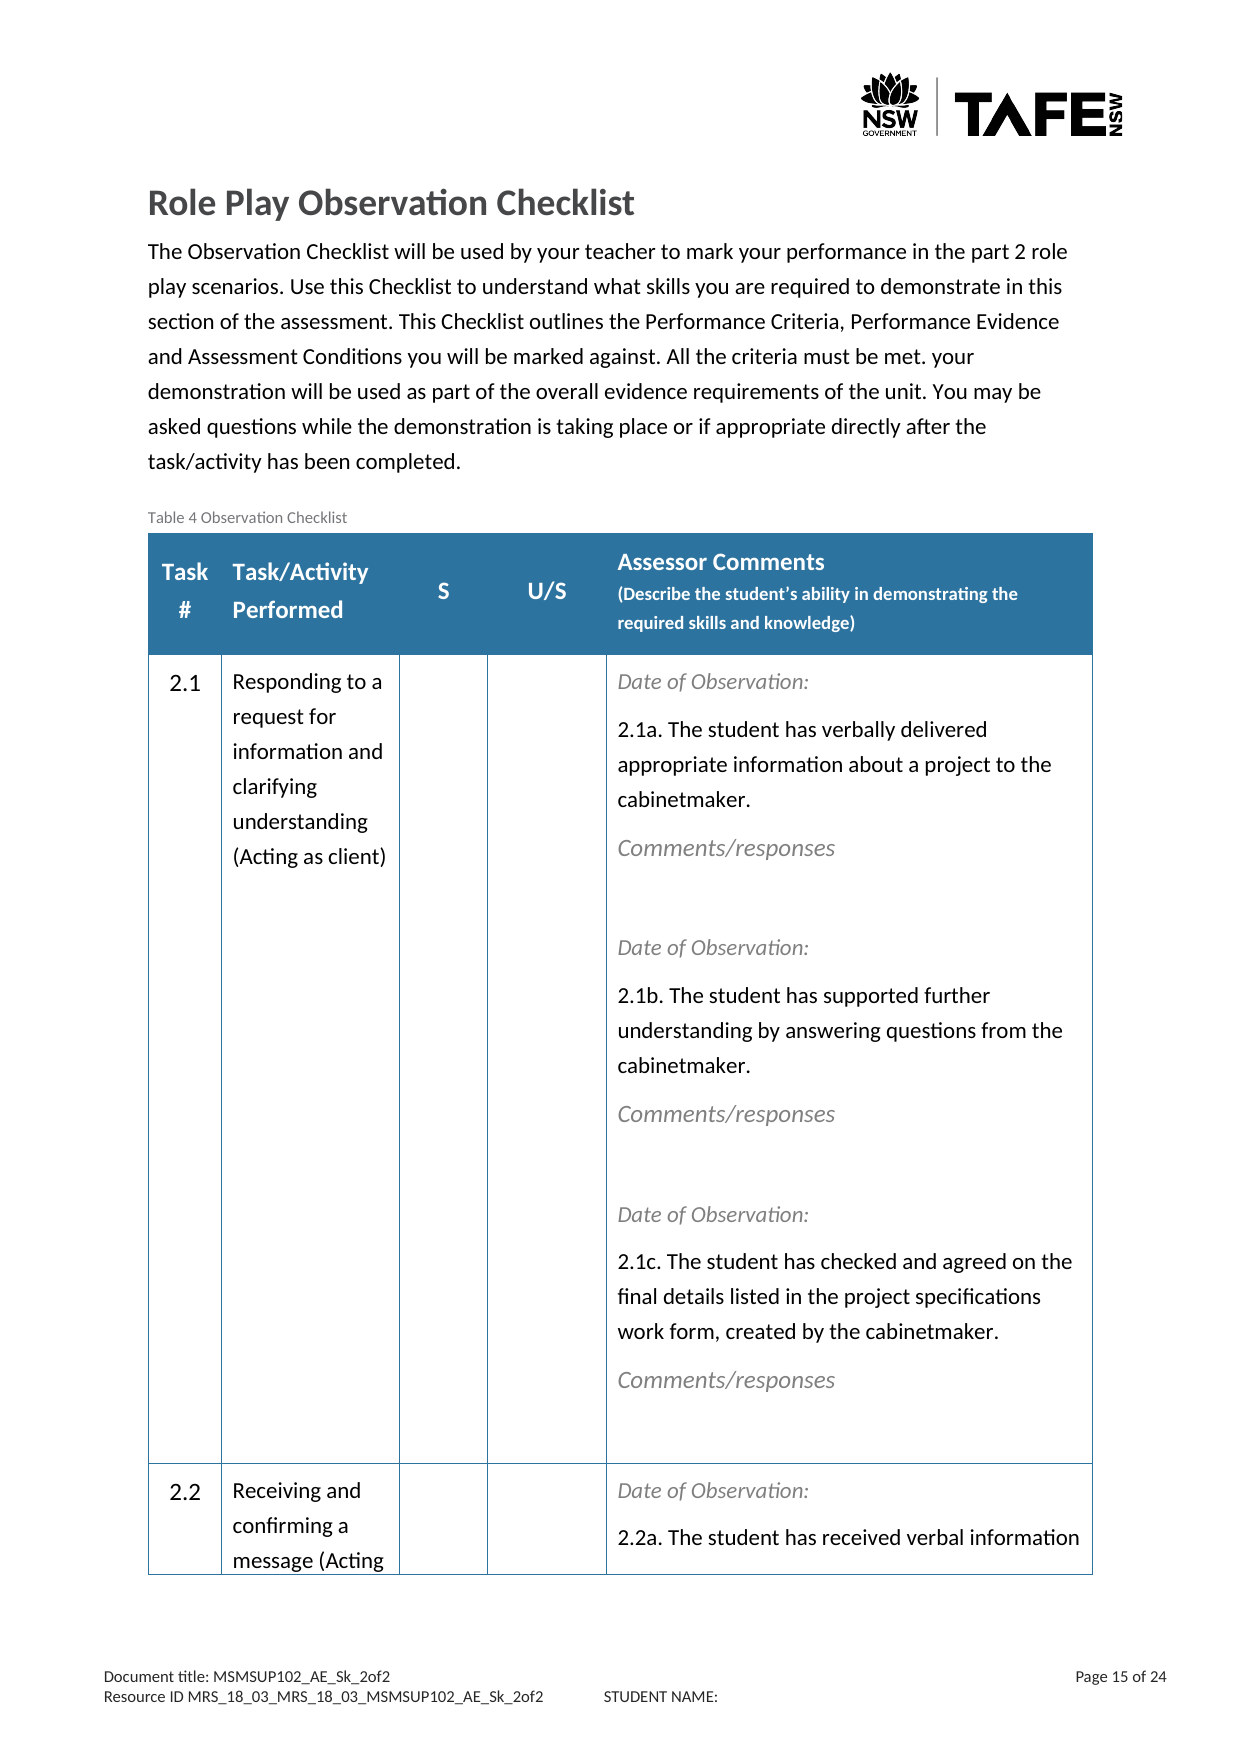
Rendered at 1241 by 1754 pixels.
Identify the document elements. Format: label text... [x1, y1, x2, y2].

table_cell 2.1 [149, 655, 221, 1462]
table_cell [222, 1464, 399, 1574]
table_header S [400, 534, 487, 654]
table_cell [400, 655, 487, 1462]
table_cell [488, 1464, 606, 1574]
table_header Task/Activity Performed [222, 534, 399, 654]
table_cell Responding to a request for information and clarifying understanding (Acting as client) [222, 655, 399, 1462]
text Table 4 Observation Checklist [148, 507, 1092, 528]
table_cell 2.2 [149, 1464, 221, 1574]
table_header Assessor Comments (Describe the student’s ability in demonstrating the required skills and knowledge) [607, 534, 1092, 654]
table_header U/S [488, 534, 606, 654]
table_cell [488, 655, 606, 1462]
text The Observation Checklist will be used by your teacher to mark your performance in the part 2 role play scenarios. Use this Checklist to understand what skills you are required to demonstrate in this section of the assessment. This Checklist outlines the Performance Criteria, Performance Evidence and Assessment Conditions you will be marked against. All the criteria must be met. your demonstration will be used as part of the overall evidence requirements of the unit. You may be asked questions while the demonstration is taking place or if appropriate directly after the task/activity has been completed. [148, 237, 1092, 475]
table_cell [400, 1464, 487, 1574]
table_cell Date of Observation: 2.1a. The student has verbally delivered appropriate information about a project to the cabinetmaker. Comments/responses Date of Observation: 2.1b. The student has supported further understanding by answering questions from the cabinetmaker. Comments/responses Date of Observation: 2.1c. The student has checked and agreed on the final details listed in the project specifications work form, created by the cabinetmaker. Comments/responses [607, 655, 1092, 1462]
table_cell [607, 1464, 1092, 1574]
subtitle Role Play Observation Checklist [148, 179, 1092, 225]
picture [861, 71, 1123, 137]
table_header Task # [149, 534, 221, 654]
